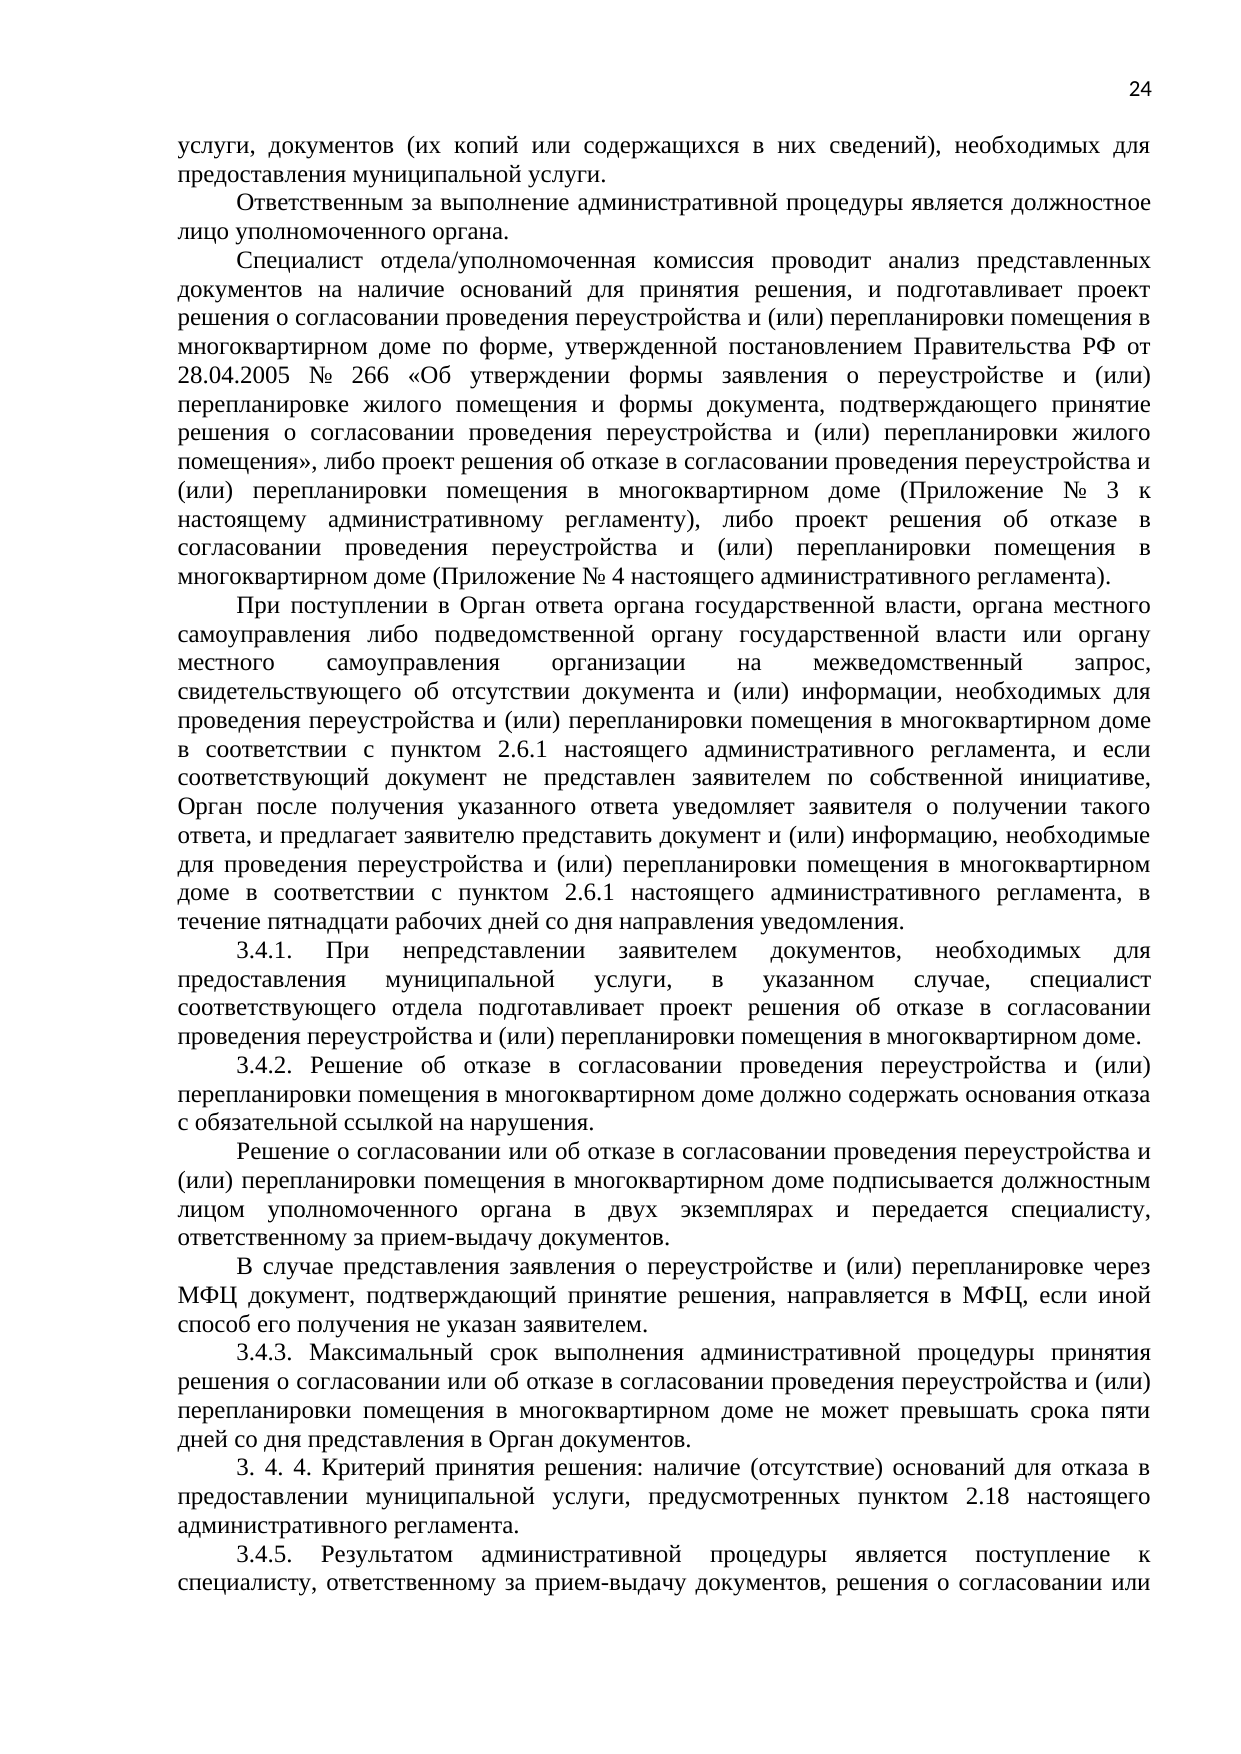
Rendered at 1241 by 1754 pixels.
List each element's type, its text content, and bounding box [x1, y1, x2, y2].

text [177, 1539, 1152, 1596]
text 3.4.3. Максимальный срок выполнения административной процедуры принятия решения о согласовании или об отказе в согласовании проведения переустройства и (или) перепланировки помещения в многоквартирном доме не может превышать срока пяти дней со дня представления в Орган документов. [177, 1337, 1152, 1452]
text Специалист отдела/уполномоченная комиссия проводит анализ представленных документов на наличие оснований для принятия решения, и подготавливает проект решения о согласовании проведения переустройства и (или) перепланировки помещения в многоквартирном доме по форме, утвержденной постановлением Правительства РФ от 28.04.2005 № 266 «Об утверждении формы заявления о переустройстве и (или) перепланировке жилого помещения и формы документа, подтверждающего принятие решения о согласовании проведения переустройства и (или) перепланировки жилого помещения», либо проект решения об отказе в согласовании проведения переустройства и (или) перепланировки помещения в многоквартирном доме (Приложение № 3 к настоящему административному регламенту), либо проект решения об отказе в согласовании проведения переустройства и (или) перепланировки помещения в многоквартирном доме (Приложение № 4 настоящего административного регламента). [177, 245, 1152, 590]
text 3.4.2. Решение об отказе в согласовании проведения переустройства и (или) перепланировки помещения в многоквартирном доме должно содержать основания отказа с обязательной ссылкой на нарушения. [177, 1050, 1152, 1136]
text 3.4.1. При непредставлении заявителем документов, необходимых для предоставления муниципальной услуги, в указанном случае, специалист соответствующего отдела подготавливает проект решения об отказе в согласовании проведения переустройства и (или) перепланировки помещения в многоквартирном доме. [177, 935, 1152, 1050]
text 3. 4. 4. Критерий принятия решения: наличие (отсутствие) оснований для отказа в предоставлении муниципальной услуги, предусмотренных пунктом 2.18 настоящего административного регламента. [177, 1452, 1152, 1539]
text Решение о согласовании или об отказе в согласовании проведения переустройства и (или) перепланировки помещения в многоквартирном доме подписывается должностным лицом уполномоченного органа в двух экземплярах и передается специалисту, ответственному за прием-выдачу документов. [177, 1136, 1152, 1251]
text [177, 130, 1152, 187]
text В случае представления заявления о переустройстве и (или) перепланировке через МФЦ документ, подтверждающий принятие решения, направляется в МФЦ, если иной способ его получения не указан заявителем. [177, 1251, 1152, 1337]
text При поступлении в Орган ответа органа государственной власти, органа местного самоуправления либо подведомственной органу государственной власти или органу местного самоуправления организации на межведомственный запрос, свидетельствующего об отсутствии документа и (или) информации, необходимых для проведения переустройства и (или) перепланировки помещения в многоквартирном доме в соответствии с пунктом 2.6.1 настоящего административного регламента, и если соответствующий документ не представлен заявителем по собственной инициативе, Орган после получения указанного ответа уведомляет заявителя о получении такого ответа, и предлагает заявителю представить документ и (или) информацию, необходимые для проведения переустройства и (или) перепланировки помещения в многоквартирном доме в соответствии с пунктом 2.6.1 настоящего административного регламента, в течение пятнадцати рабочих дней со дня направления уведомления. [177, 590, 1152, 935]
text Ответственным за выполнение административной процедуры является должностное лицо уполномоченного органа. [177, 187, 1152, 245]
